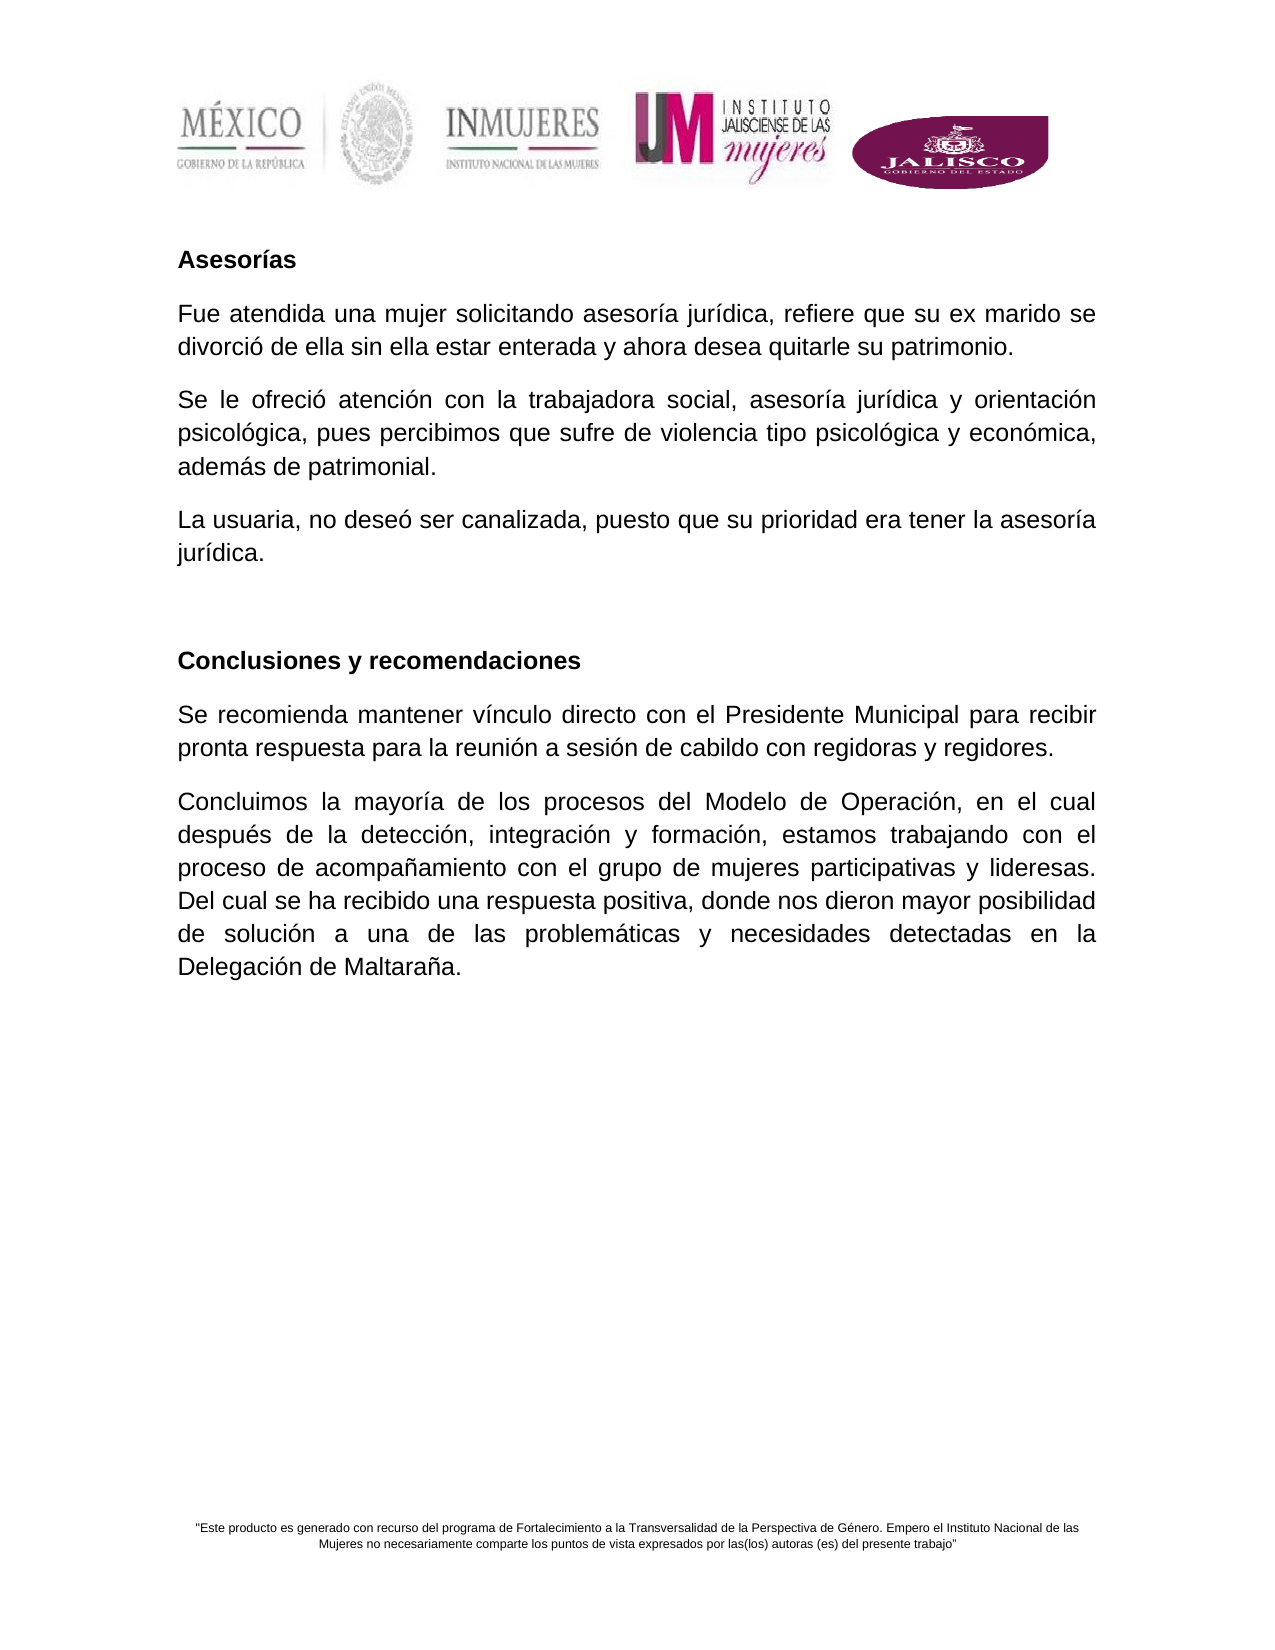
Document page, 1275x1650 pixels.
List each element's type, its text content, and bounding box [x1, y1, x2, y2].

text La usuaria, no deseó ser canalizada, puesto que su prioridad era tener la asesoría jurídica. [177, 505, 1098, 567]
text Se recomienda mantener vínculo directo con el Presidente Municipal para recibir pronta respuesta para la reunión a sesión de cabildo con regidoras y regidores. [177, 700, 1098, 762]
text Concluimos la mayoría de los procesos del Modelo de Operación, en el cual después de la detección, integración y formación, estamos trabajando con el proceso de acompañamiento con el grupo de mujeres participativas y lideresas. Del cual se ha recibido una respuesta positiva, donde nos dieron mayor posibilidad de solución a una de las problemáticas y necesidades detectadas en la Delegación de Maltaraña. [177, 787, 1098, 981]
text Conclusiones y recomendaciones [177, 646, 1098, 675]
text Fue atendida una mujer solicitando asesoría jurídica, refiere que su ex marido se divorció de ella sin ella estar enterada y ahora desea quitarle su patrimonio. [177, 298, 1098, 360]
text Asesorías [177, 245, 1098, 273]
text Se le ofreció atención con la trabajadora social, asesoría jurídica y orientación psicológica, pues percibimos que sufre de violencia tipo psicológica y económica, además de patrimonial. [177, 385, 1098, 480]
picture [177, 73, 1049, 189]
